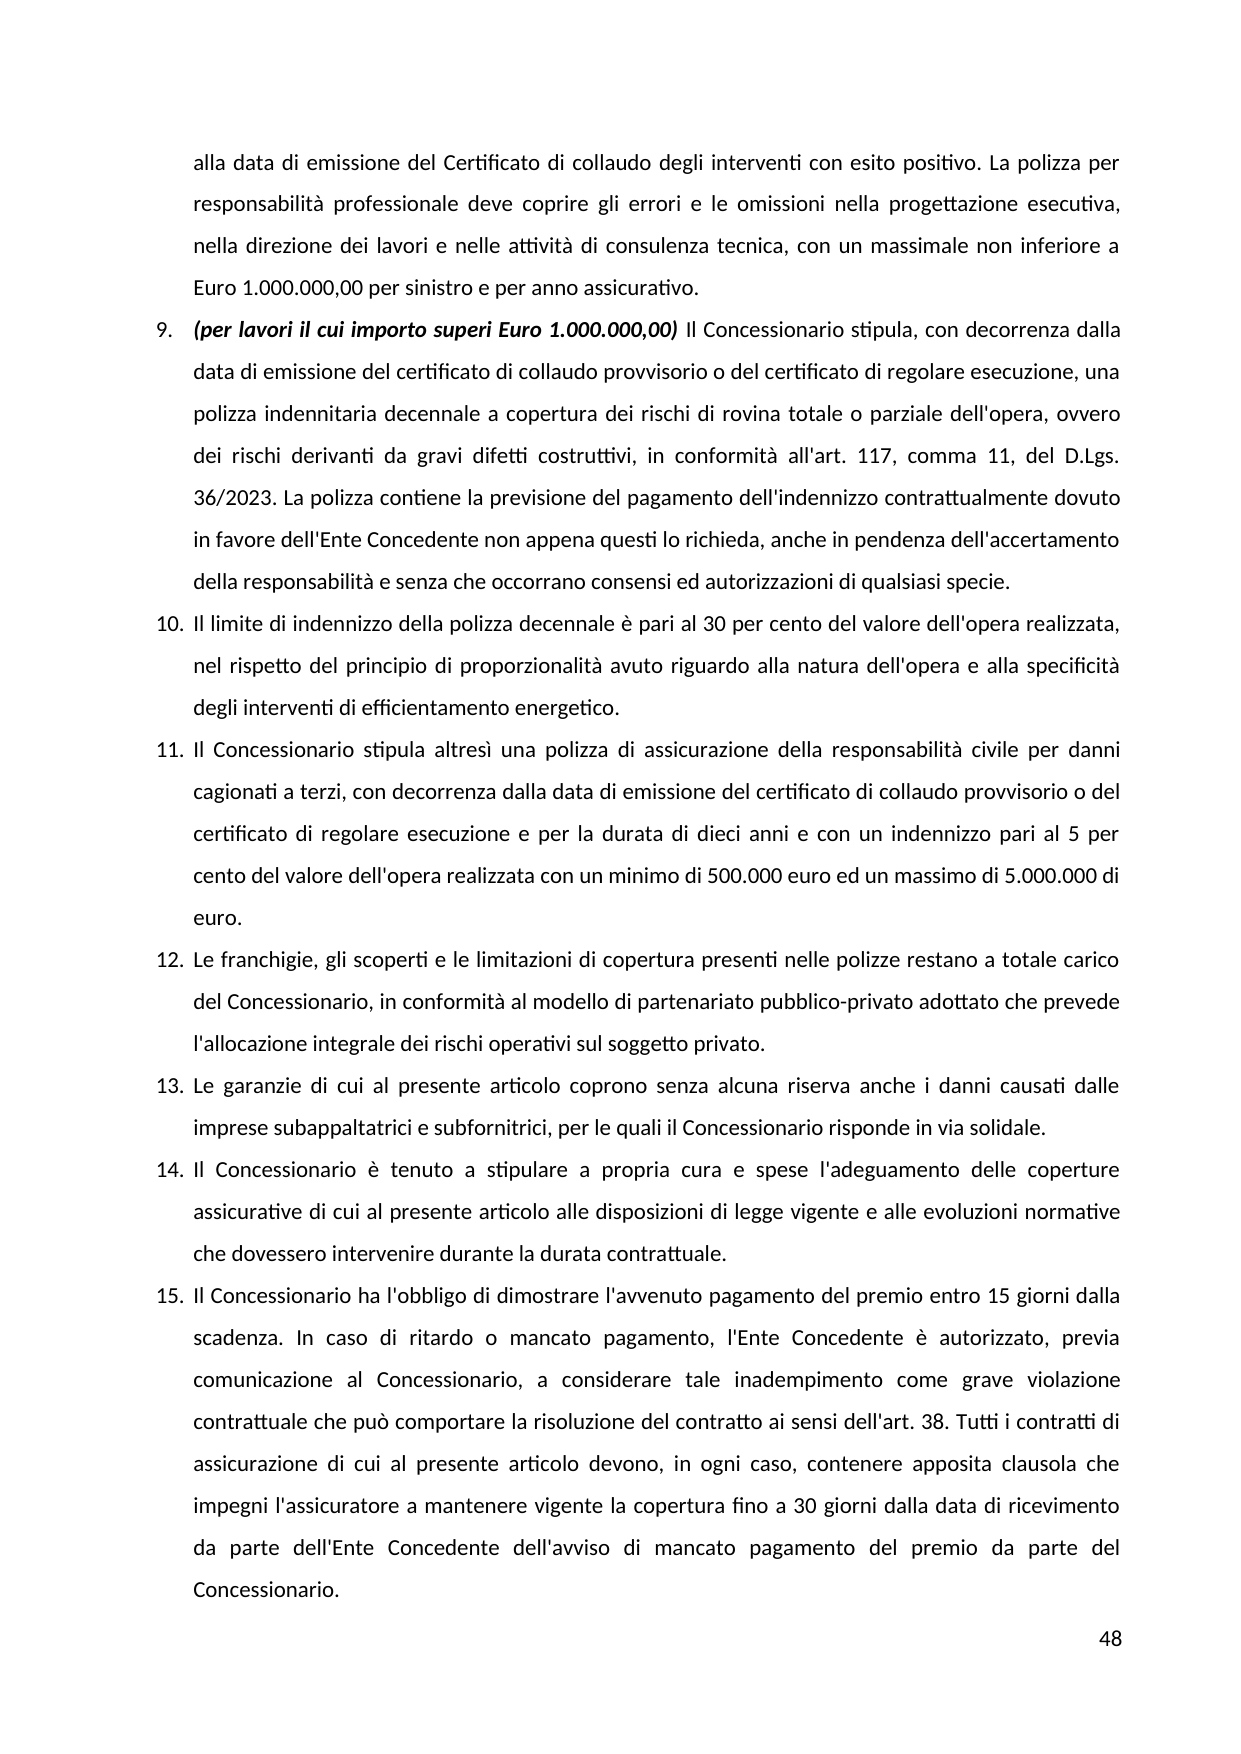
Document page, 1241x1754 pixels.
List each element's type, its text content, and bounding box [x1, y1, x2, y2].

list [156, 148, 1122, 302]
list Le garanzie di cui al presente articolo coprono senza alcuna riserva anche i danni causati dalle imprese subappaltatrici e subfornitrici, per le quali il Concessionario risponde in via solidale. [156, 1071, 1122, 1141]
list Il Concessionario stipula altresì una polizza di assicurazione della responsabilità civile per danni cagionati a terzi, con decorrenza dalla data di emissione del certificato di collaudo provvisorio o del certificato di regolare esecuzione e per la durata di dieci anni e con un indennizzo pari al 5 per cento del valore dell'opera realizzata con un minimo di 500.000 euro ed un massimo di 5.000.000 di euro. [156, 735, 1122, 931]
list Il limite di indennizzo della polizza decennale è pari al 30 per cento del valore dell'opera realizzata, nel rispetto del principio di proporzionalità avuto riguardo alla natura dell'opera e alla specificità degli interventi di efficientamento energetico. [156, 609, 1122, 721]
list Il Concessionario ha l'obbligo di dimostrare l'avvenuto pagamento del premio entro 15 giorni dalla scadenza. In caso di ritardo o mancato pagamento, l'Ente Concedente è autorizzato, previa comunicazione al Concessionario, a considerare tale inadempimento come grave violazione contrattuale che può comportare la risoluzione del contratto ai sensi dell'art. 38. Tutti i contratti di assicurazione di cui al presente articolo devono, in ogni caso, contenere apposita clausola che impegni l'assicuratore a mantenere vigente la copertura fino a 30 giorni dalla data di ricevimento da parte dell'Ente Concedente dell'avviso di mancato pagamento del premio da parte del Concessionario. [156, 1281, 1122, 1603]
list Il Concessionario è tenuto a stipulare a propria cura e spese l'adeguamento delle coperture assicurative di cui al presente articolo alle disposizioni di legge vigente e alle evoluzioni normative che dovessero intervenire durante la durata contrattuale. [156, 1155, 1122, 1267]
list Le franchigie, gli scoperti e le limitazioni di copertura presenti nelle polizze restano a totale carico del Concessionario, in conformità al modello di partenariato pubblico-privato adottato che prevede l'allocazione integrale dei rischi operativi sul soggetto privato. [156, 945, 1122, 1057]
list (per lavori il cui importo superi Euro 1.000.000,00) Il Concessionario stipula, con decorrenza dalla data di emissione del certificato di collaudo provvisorio o del certificato di regolare esecuzione, una polizza indennitaria decennale a copertura dei rischi di rovina totale o parziale dell'opera, ovvero dei rischi derivanti da gravi difetti costruttivi, in conformità all'art. 117, comma 11, del D.Lgs. 36/2023. La polizza contiene la previsione del pagamento dell'indennizzo contrattualmente dovuto in favore dell'Ente Concedente non appena questi lo richieda, anche in pendenza dell'accertamento della responsabilità e senza che occorrano consensi ed autorizzazioni di qualsiasi specie. [156, 316, 1122, 595]
